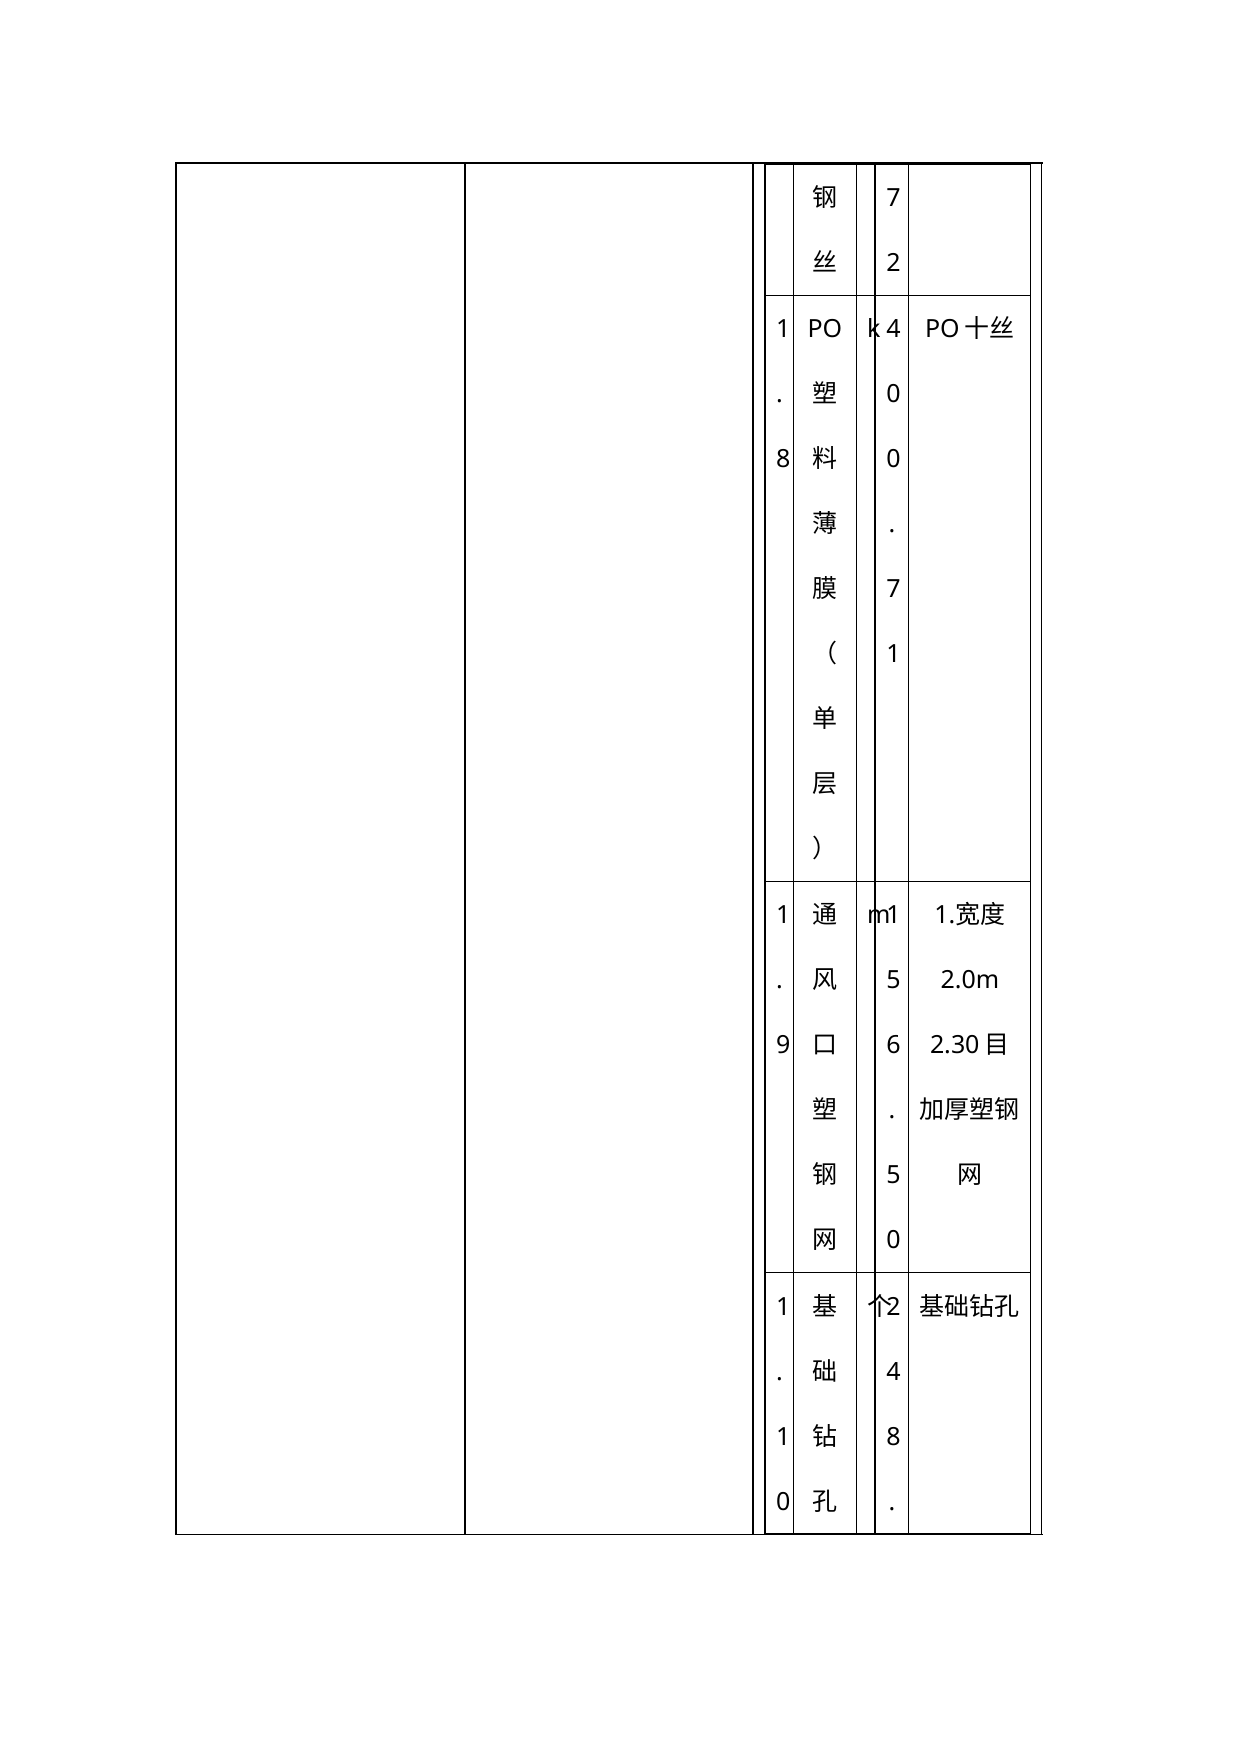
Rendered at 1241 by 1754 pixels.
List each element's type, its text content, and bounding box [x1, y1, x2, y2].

table_cell [794, 882, 856, 1272]
table_cell [876, 165, 908, 295]
table_cell [909, 165, 1030, 295]
table_cell [857, 882, 874, 1272]
table_cell [1031, 164, 1041, 1534]
table_cell [909, 1273, 1030, 1533]
table_cell [794, 165, 856, 295]
table_cell [766, 1273, 793, 1533]
table_cell [794, 1273, 856, 1533]
table_cell [766, 882, 793, 1272]
table_cell [876, 882, 908, 1272]
table_cell 1 [177, 164, 464, 1534]
table_cell [876, 1273, 908, 1533]
table_cell [876, 296, 908, 881]
table_cell [857, 165, 874, 295]
table_cell [909, 882, 1030, 1272]
table_cell [857, 1273, 874, 1533]
table_cell [766, 296, 793, 881]
table_cell [857, 296, 874, 881]
table_cell [766, 165, 793, 295]
table_cell [754, 164, 764, 1534]
table_cell [909, 296, 1030, 881]
table_cell [466, 164, 752, 1534]
table_cell [794, 296, 856, 881]
